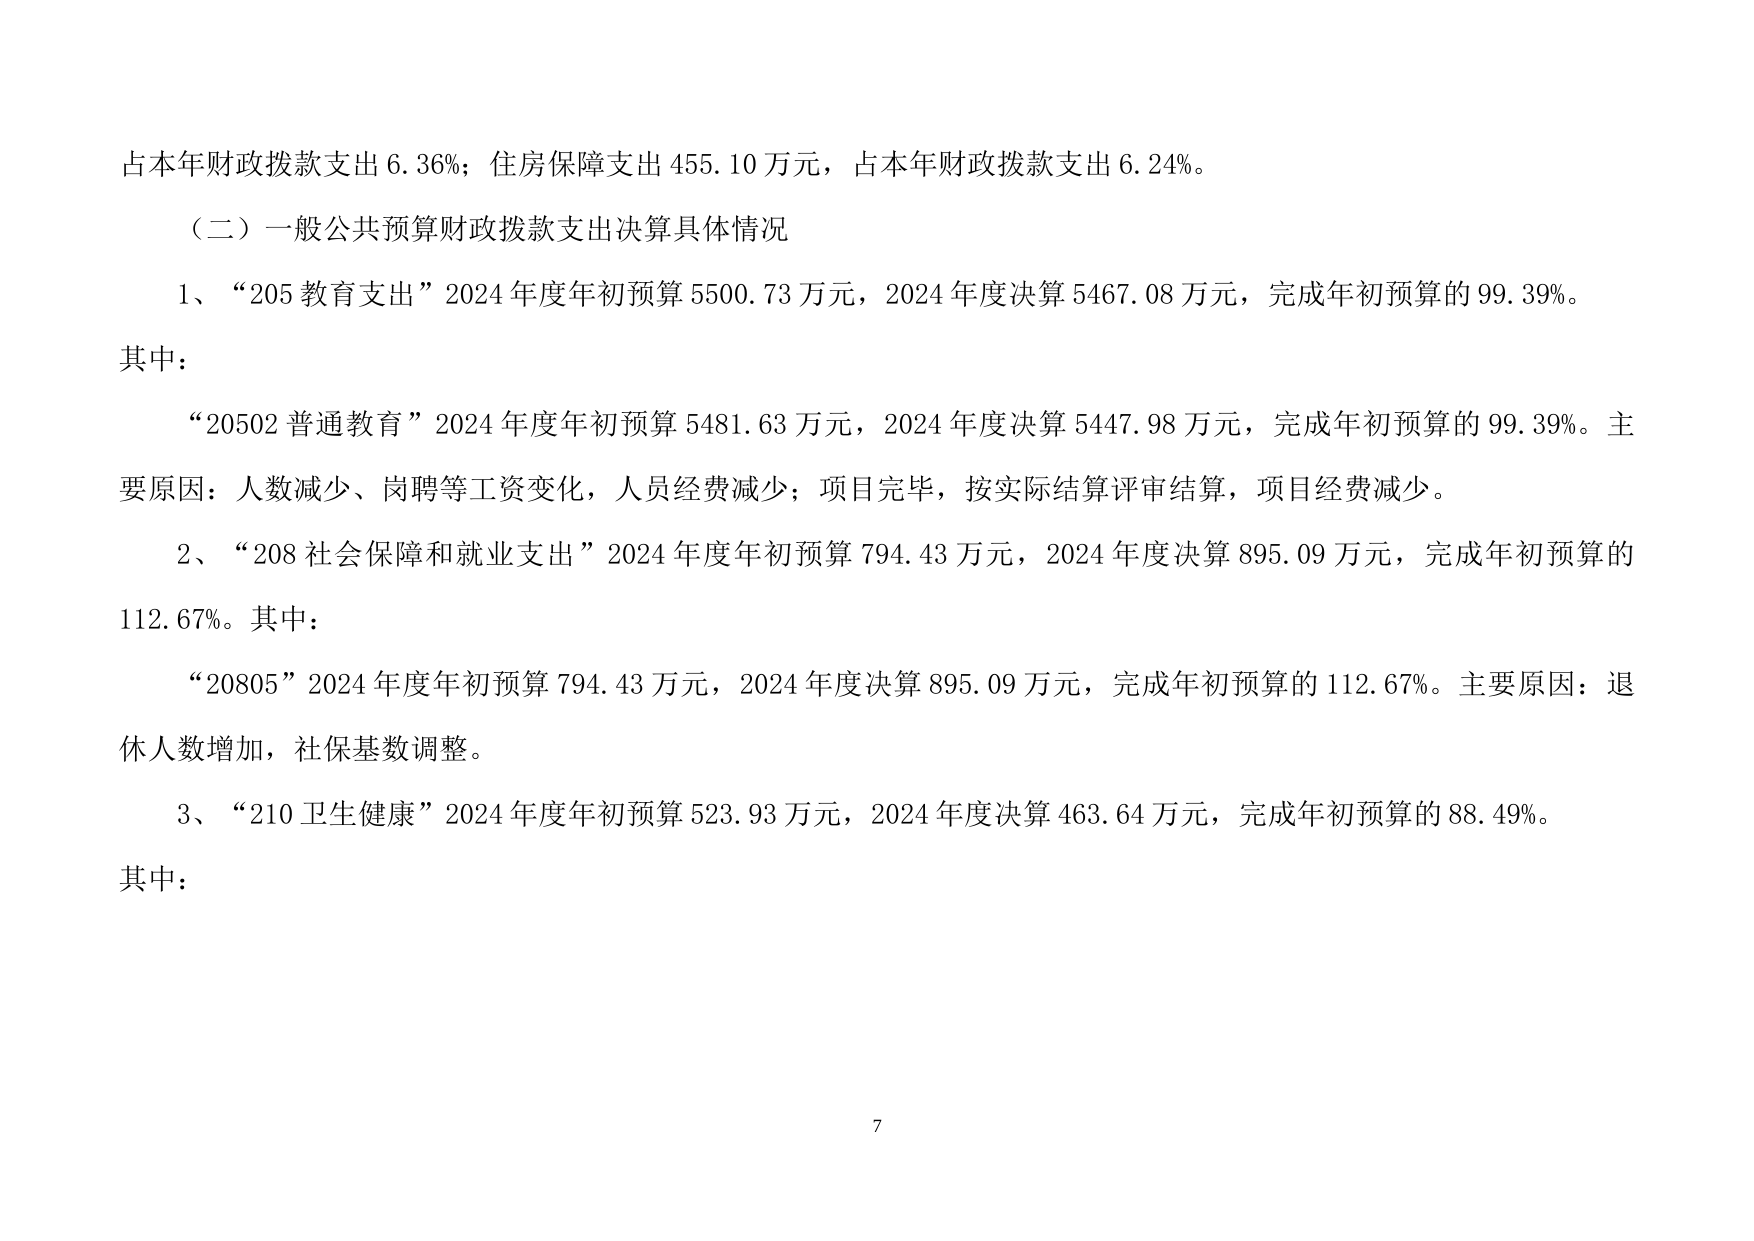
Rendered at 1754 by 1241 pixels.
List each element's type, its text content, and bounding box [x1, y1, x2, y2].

text 其中： [118, 324, 1636, 389]
text 1、“205教育支出”2024年度年初预算5500.73万元，2024年度决算5467.08万元，完成年初预算的99.39%。 [118, 259, 1636, 324]
text “20805”2024年度年初预算794.43万元，2024年度决算895.09万元，完成年初预算的112.67%。主要原因：退休人数增加，社保基数调整。 [118, 649, 1636, 779]
text 2、“208社会保障和就业支出”2024年度年初预算794.43万元，2024年度决算895.09万元，完成年初预算的112.67%。其中： [118, 519, 1636, 649]
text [118, 129, 1636, 194]
text （二）一般公共预算财政拨款支出决算具体情况 [118, 194, 1636, 259]
list 其中： [118, 844, 1636, 909]
text “20502普通教育”2024年度年初预算5481.63万元，2024年度决算5447.98万元，完成年初预算的99.39%。主要原因：人数减少、岗聘等工资变化，人员经费减少；项目完毕，按实际结算评审结算，项目经费减少。 [118, 389, 1636, 519]
list “210卫生健康”2024年度年初预算523.93万元，2024年度决算463.64万元，完成年初预算的88.49%。 [118, 779, 1636, 844]
